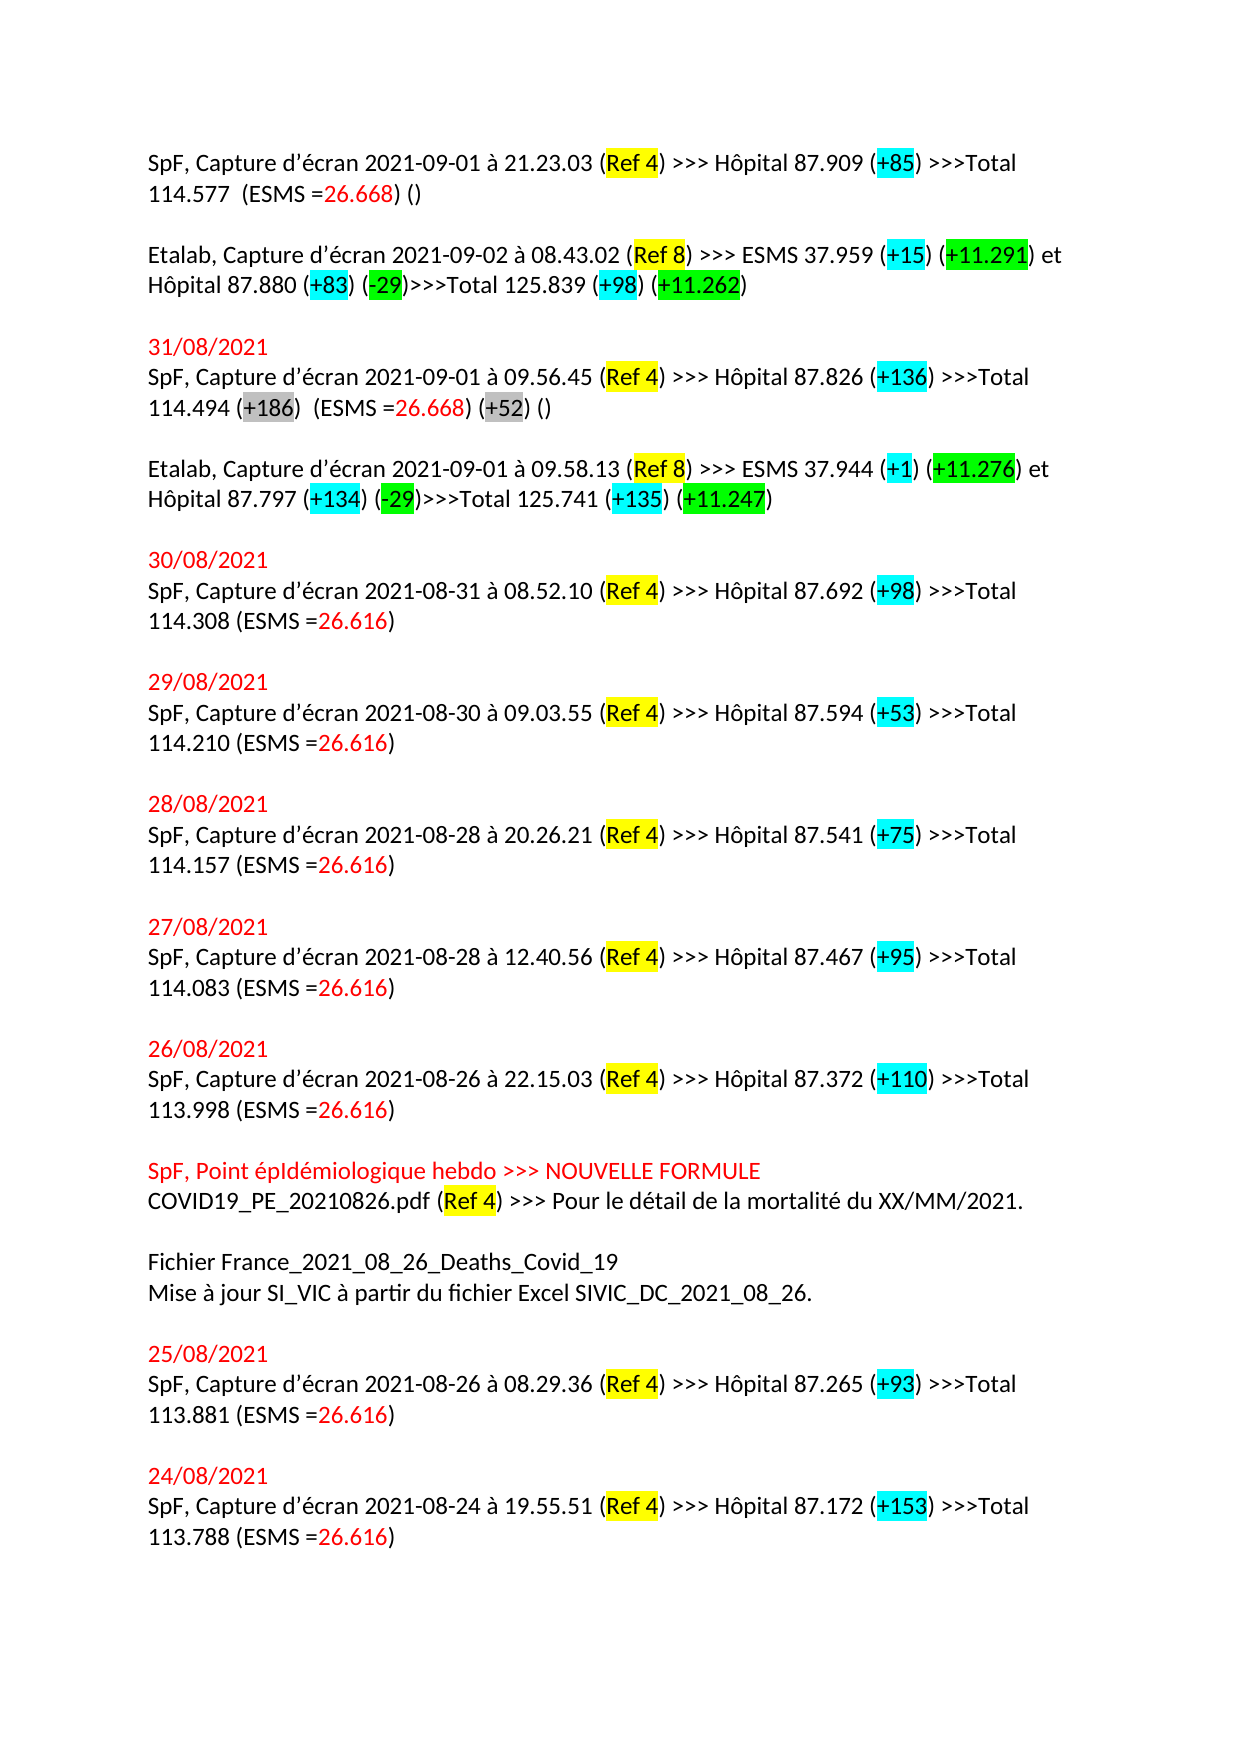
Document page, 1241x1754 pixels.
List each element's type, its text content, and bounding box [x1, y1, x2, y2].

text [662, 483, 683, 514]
text SpF, Capture d’écran 2021-08-28 à 20.26.21 (Ref 4) >>> Hôpital 87.541 (+75) >>>Total 114.157 (ESMS =26.616) [148, 819, 1093, 880]
text 29/08/2021 [148, 666, 1093, 697]
text 26/08/2021 [148, 1033, 1093, 1063]
text SpF, Capture d’écran 2021-09-01 à 21.23.03 (Ref 4) >>> Hôpital 87.909 (+85) >>>Total 114.577 (ESMS =26.668) () [148, 148, 1093, 209]
text 30/08/2021 [148, 544, 1093, 575]
text 25/08/2021 [148, 1338, 1093, 1368]
text COVID19_PE_20210826.pdf (Ref 4) >>> Pour le détail de la mortalité du XX/MM/2021. [496, 1185, 1093, 1216]
text 31/08/2021 [148, 331, 1093, 361]
text SpF, Capture d’écran 2021-08-31 à 08.52.10 (Ref 4) >>> Hôpital 87.692 (+98) >>>Total 114.308 (ESMS =26.616) [148, 575, 1093, 636]
text SpF, Capture d’écran 2021-08-26 à 22.15.03 (Ref 4) >>> Hôpital 87.372 (+110) >>>Total 113.998 (ESMS =26.616) [148, 1063, 1093, 1124]
text 27/08/2021 [148, 911, 1093, 941]
text Etalab, Capture d’écran 2021-09-02 à 08.43.02 (Ref 8) >>> ESMS 37.959 (+15) (+11.291) et Hôpital 87.880 (+83) (-29)>>>Total 125.839 (+98) (+11.262) [685, 239, 1093, 300]
text Fichier France_2021_08_26_Deaths_Covid_19 [148, 1246, 1093, 1277]
text Etalab, Capture d’écran 2021-09-01 à 09.58.13 (Ref 8) >>> ESMS 37.944 (+1) (+11.276) et Hôpital 87.797 (+134) (-29)>>>Total 125.741 (+135) (+11.247) [148, 453, 634, 514]
text SpF, Point épIdémiologique hebdo >>> NOUVELLE FORMULE [148, 1155, 1093, 1185]
text SpF, Capture d’écran 2021-08-26 à 08.29.36 (Ref 4) >>> Hôpital 87.265 (+93) >>>Total 113.881 (ESMS =26.616) [148, 1368, 1093, 1429]
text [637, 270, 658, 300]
text SpF, Capture d’écran 2021-08-24 à 19.55.51 (Ref 4) >>> Hôpital 87.172 (+153) >>>Total 113.788 (ESMS =26.616) [148, 1491, 1093, 1552]
text 28/08/2021 [148, 788, 1093, 819]
text Etalab, Capture d’écran 2021-09-01 à 09.58.13 (Ref 8) >>> ESMS 37.944 (+1) (+11.276) et Hôpital 87.797 (+134) (-29)>>>Total 125.741 (+135) (+11.247) [685, 453, 1093, 514]
text SpF, Capture d’écran 2021-08-28 à 12.40.56 (Ref 4) >>> Hôpital 87.467 (+95) >>>Total 114.083 (ESMS =26.616) [148, 941, 1093, 1002]
text SpF, Capture d’écran 2021-09-01 à 09.56.45 (Ref 4) >>> Hôpital 87.826 (+136) >>>Total 114.494 (+186) (ESMS =26.668) (+52) () [148, 361, 1093, 422]
text Mise à jour SI_VIC à partir du fichier Excel SIVIC_DC_2021_08_26. [148, 1277, 1093, 1307]
text Etalab, Capture d’écran 2021-09-02 à 08.43.02 (Ref 8) >>> ESMS 37.959 (+15) (+11.291) et Hôpital 87.880 (+83) (-29)>>>Total 125.839 (+98) (+11.262) [148, 239, 634, 300]
text SpF, Capture d’écran 2021-08-30 à 09.03.55 (Ref 4) >>> Hôpital 87.594 (+53) >>>Total 114.210 (ESMS =26.616) [148, 697, 1093, 758]
text COVID19_PE_20210826.pdf (Ref 4) >>> Pour le détail de la mortalité du XX/MM/2021. [148, 1185, 444, 1216]
text 24/08/2021 [148, 1460, 1093, 1491]
